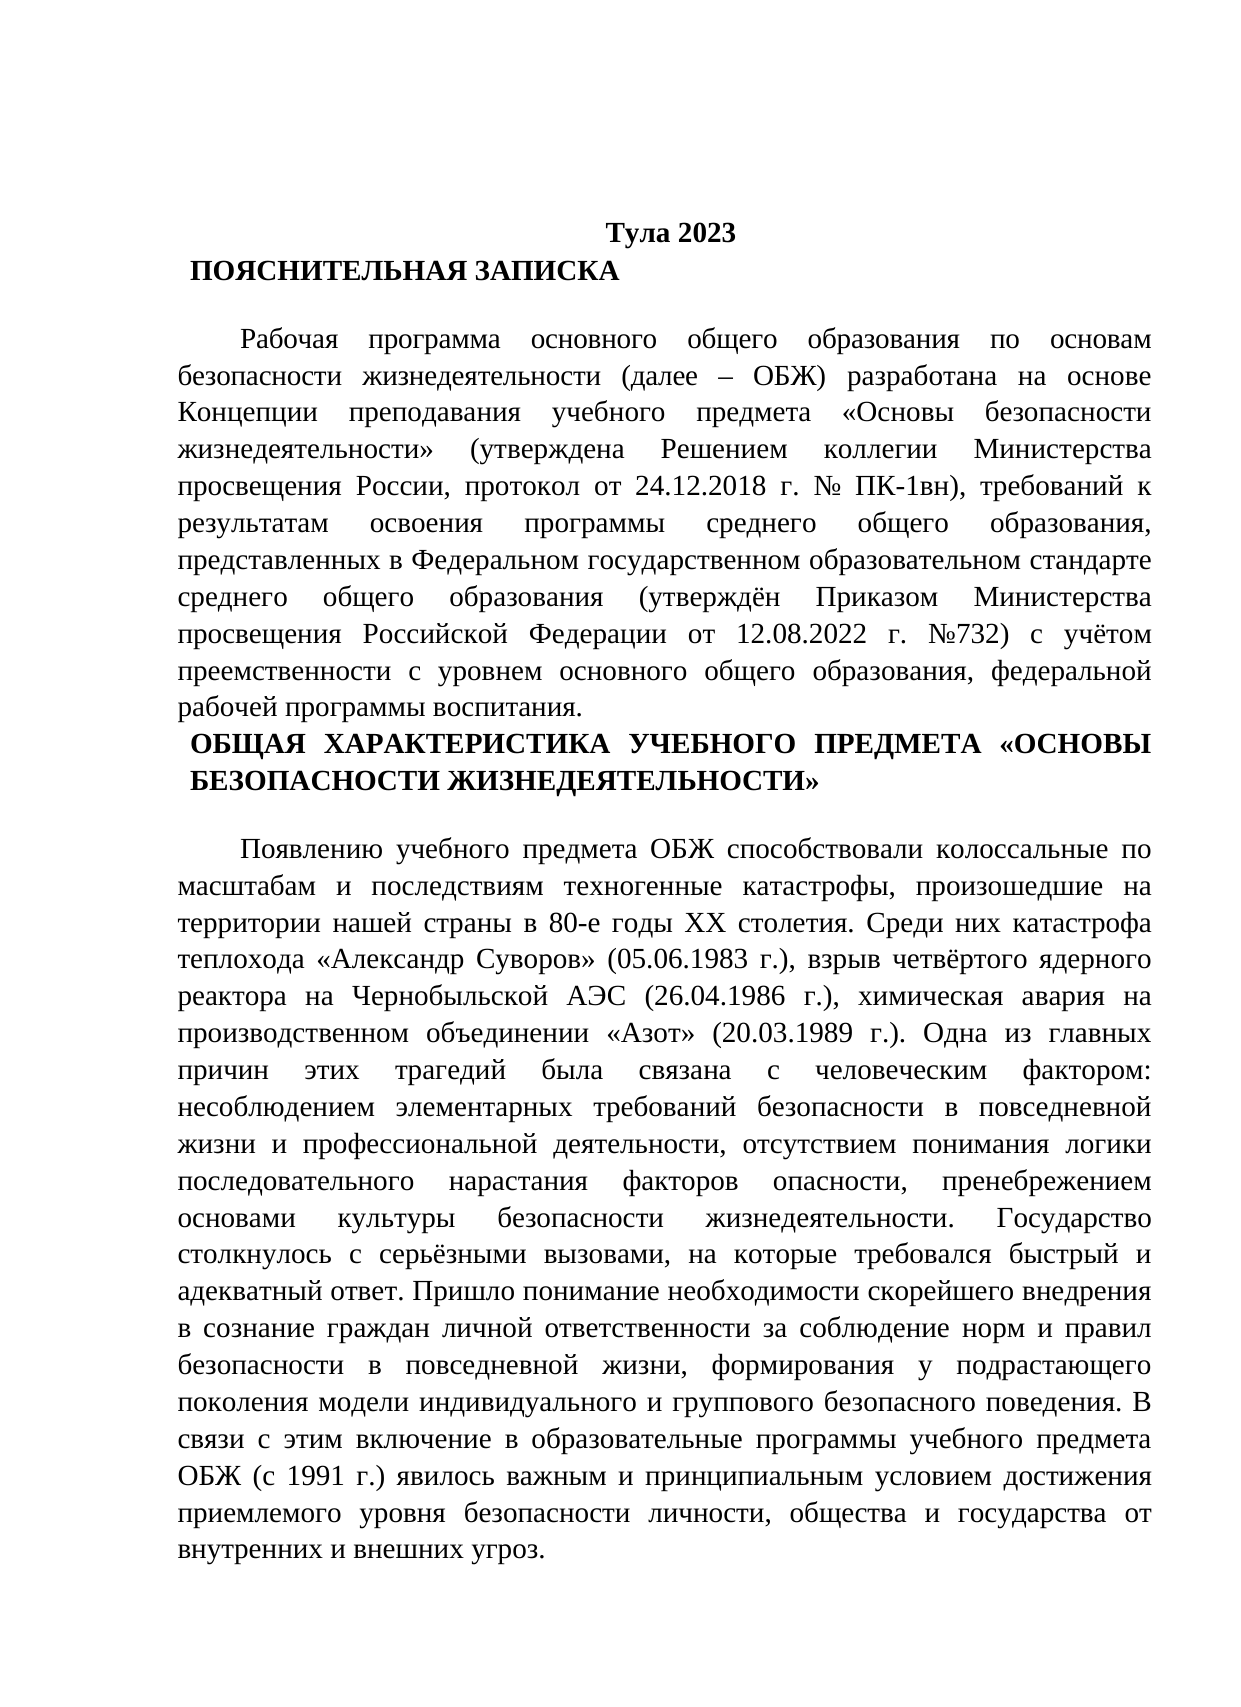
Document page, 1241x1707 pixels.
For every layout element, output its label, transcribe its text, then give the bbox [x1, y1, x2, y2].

text ПОЯСНИТЕЛЬНАЯ ЗАПИСКА [190, 253, 1152, 287]
text Рабочая программа основного общего образования по основам безопасности жизнедеятельности (далее – ОБЖ) разработана на основе Концепции преподавания учебного предмета «Основы безопасности жизнедеятельности» (ут­верждена Решением коллегии Министерства просвещения России, протокол от 24.12.2018 г. № ПК-1вн), требований к результатам освоения программы среднего общего образования, представленных в Федеральном государственном образовательном стандарте среднего общего образования (утверждён Приказом Министерства просвещения Российской Федерации от 12.08.2022 г. №732) с учётом преемственности с уровнем основного общего образования, федеральной рабочей программы воспитания. [177, 321, 1152, 723]
text Появлению учебного предмета ОБЖ способствовали колоссальные по масштабам и последствиям техногенные катастрофы, произошедшие на территории нашей страны в 80-е годы XX столетия. Среди них катастрофа теплохода «Александр Суворов» (05.06.1983 г.), взрыв четвёртого ядерного реактора на Чернобыльской АЭС (26.04.1986 г.), химическая авария на производственном объединении «Азот» (20.03.1989 г.). Одна из главных причин этих трагедий была связана с человеческим фактором: несоблюдением элементарных требований безопасности в повседневной жизни и профессиональной деятельности, отсутствием понимания логики последовательного нарастания факторов опасности, пренебрежением основами культуры безопасности жизнедеятельности. Государство столкнулось с серьёзными вызовами, на которые требовался быстрый и адекватный ответ. Пришло понимание необходимости скорейшего внедрения в сознание граждан личной ответственности за соблюдение норм и правил безопасности в повседневной жизни, формирования у подрастающего поколения модели индивидуального и группового безопасного поведения. В связи с этим включение в образовательные программы учебного предмета ОБЖ (с 1991 г.) явилось важным и принципиальным условием достижения приемлемого уровня безопасности личности, общества и государства от внутренних и внешних угроз. [177, 831, 1152, 1565]
text ​Тула‌ 2023‌​ [190, 215, 1152, 248]
text ОБЩАЯ ХАРАКТЕРИСТИКА УЧЕБНОГО ПРЕДМЕТА «ОСНОВЫ БЕЗОПАСНОСТИ ЖИЗНЕДЕЯТЕЛЬНОСТИ» [190, 726, 1152, 797]
